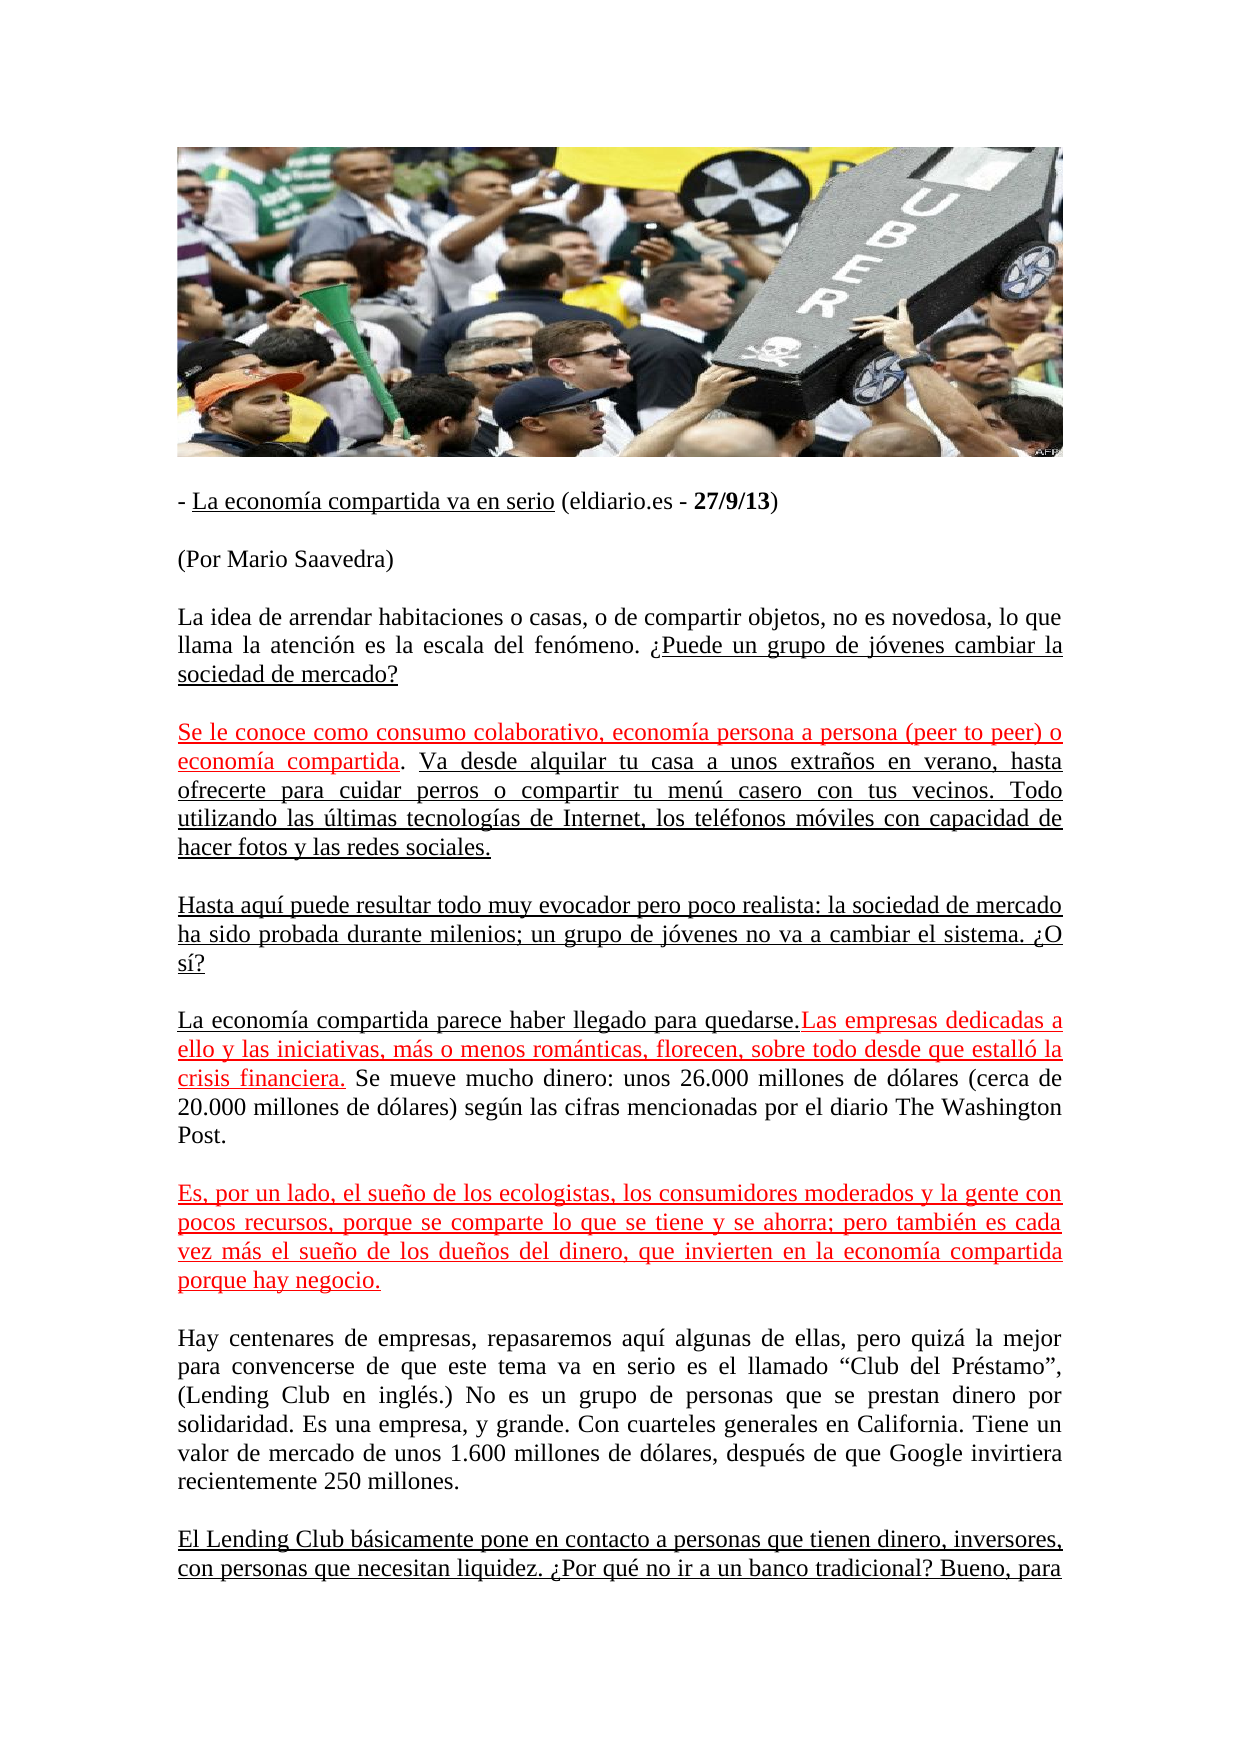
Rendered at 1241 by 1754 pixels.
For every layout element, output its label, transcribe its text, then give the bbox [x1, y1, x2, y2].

text La idea de arrendar habitaciones o casas, o de compartir objetos, no es novedosa, lo que llama la atención es la escala del fenómeno. ¿Puede un grupo de jóvenes cambiar la sociedad de mercado? [177, 602, 1063, 688]
text Se le conoce como consumo colaborativo, economía persona a persona (peer to peer) o economía compartida. Va desde alquilar tu casa a unos extraños en verano, hasta ofrecerte para cuidar perros o compartir tu menú casero con tus vecinos. Todo utilizando las últimas tecnologías de Internet, los teléfonos móviles con capacidad de hacer fotos y las redes sociales. [177, 743, 1063, 800]
text Hasta aquí puede resultar todo muy evocador pero poco realista: la sociedad de mercado ha sido probada durante milenios; un grupo de jóvenes no va a cambiar el sistema. ¿O sí? [177, 916, 1063, 944]
text Es, por un lado, el sueño de los ecologistas, los consumidores moderados y la gente con pocos recursos, porque se comparte lo que se tiene y se ahorra; pero también es cada vez más el sueño de los dueños del dinero, que invierten en la economía compartida porque hay negocio. [177, 1262, 1063, 1293]
text Se le conoce como consumo colaborativo, economía persona a persona (peer to peer) o economía compartida. Va desde alquilar tu casa a unos extraños en verano, hasta ofrecerte para cuidar perros o compartir tu menú casero con tus vecinos. Todo utilizando las últimas tecnologías de Internet, los teléfonos móviles con capacidad de hacer fotos y las redes sociales. [177, 717, 1063, 742]
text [177, 1550, 1063, 1582]
text Es, por un lado, el sueño de los ecologistas, los consumidores moderados y la gente con pocos recursos, porque se comparte lo que se tiene y se ahorra; pero también es cada vez más el sueño de los dueños del dinero, que invierten en la economía compartida porque hay negocio. [177, 1178, 1063, 1203]
text Se le conoce como consumo colaborativo, economía persona a persona (peer to peer) o economía compartida. Va desde alquilar tu casa a unos extraños en verano, hasta ofrecerte para cuidar perros o compartir tu menú casero con tus vecinos. Todo utilizando las últimas tecnologías de Internet, los teléfonos móviles con capacidad de hacer fotos y las redes sociales. [177, 829, 1063, 861]
text La economía compartida parece haber llegado para quedarse.Las empresas dedicadas a ello y las iniciativas, más o menos románticas, florecen, sobre todo desde que estalló la crisis financiera. Se mueve mucho dinero: unos 26.000 millones de dólares (cerca de 20.000 millones de dólares) según las cifras mencionadas por el diario The Washington Post. [177, 1032, 1063, 1059]
text La economía compartida parece haber llegado para quedarse.Las empresas dedicadas a ello y las iniciativas, más o menos románticas, florecen, sobre todo desde que estalló la crisis financiera. Se mueve mucho dinero: unos 26.000 millones de dólares (cerca de 20.000 millones de dólares) según las cifras mencionadas por el diario The Washington Post. [177, 1006, 1063, 1031]
text Hay centenares de empresas, repasaremos aquí algunas de ellas, pero quizá la mejor para convencerse de que este tema va en serio es el llamado “Club del Préstamo”, (Lending Club en inglés.) No es un grupo de personas que se prestan dinero por solidaridad. Es una empresa, y grande. Con cuarteles generales en California. Tiene un valor de mercado de unos 1.600 millones de dólares, después de que Google invirtiera recientemente 250 millones. [177, 1323, 1063, 1495]
text Se le conoce como consumo colaborativo, economía persona a persona (peer to peer) o economía compartida. Va desde alquilar tu casa a unos extraños en verano, hasta ofrecerte para cuidar perros o compartir tu menú casero con tus vecinos. Todo utilizando las últimas tecnologías de Internet, los teléfonos móviles con capacidad de hacer fotos y las redes sociales. [177, 801, 1063, 828]
text Es, por un lado, el sueño de los ecologistas, los consumidores moderados y la gente con pocos recursos, porque se comparte lo que se tiene y se ahorra; pero también es cada vez más el sueño de los dueños del dinero, que invierten en la economía compartida porque hay negocio. [177, 1204, 1063, 1261]
text Hasta aquí puede resultar todo muy evocador pero poco realista: la sociedad de mercado ha sido probada durante milenios; un grupo de jóvenes no va a cambiar el sistema. ¿O sí? [177, 890, 1063, 915]
text - La economía compartida va en serio (eldiario.es - 27/9/13) [177, 486, 1063, 515]
text (Por Mario Saavedra) [177, 544, 1063, 573]
picture [177, 147, 1063, 457]
text La economía compartida parece haber llegado para quedarse.Las empresas dedicadas a ello y las iniciativas, más o menos románticas, florecen, sobre todo desde que estalló la crisis financiera. Se mueve mucho dinero: unos 26.000 millones de dólares (cerca de 20.000 millones de dólares) según las cifras mencionadas por el diario The Washington Post. [177, 1060, 1063, 1149]
text Hasta aquí puede resultar todo muy evocador pero poco realista: la sociedad de mercado ha sido probada durante milenios; un grupo de jóvenes no va a cambiar el sistema. ¿O sí? [177, 945, 1063, 976]
